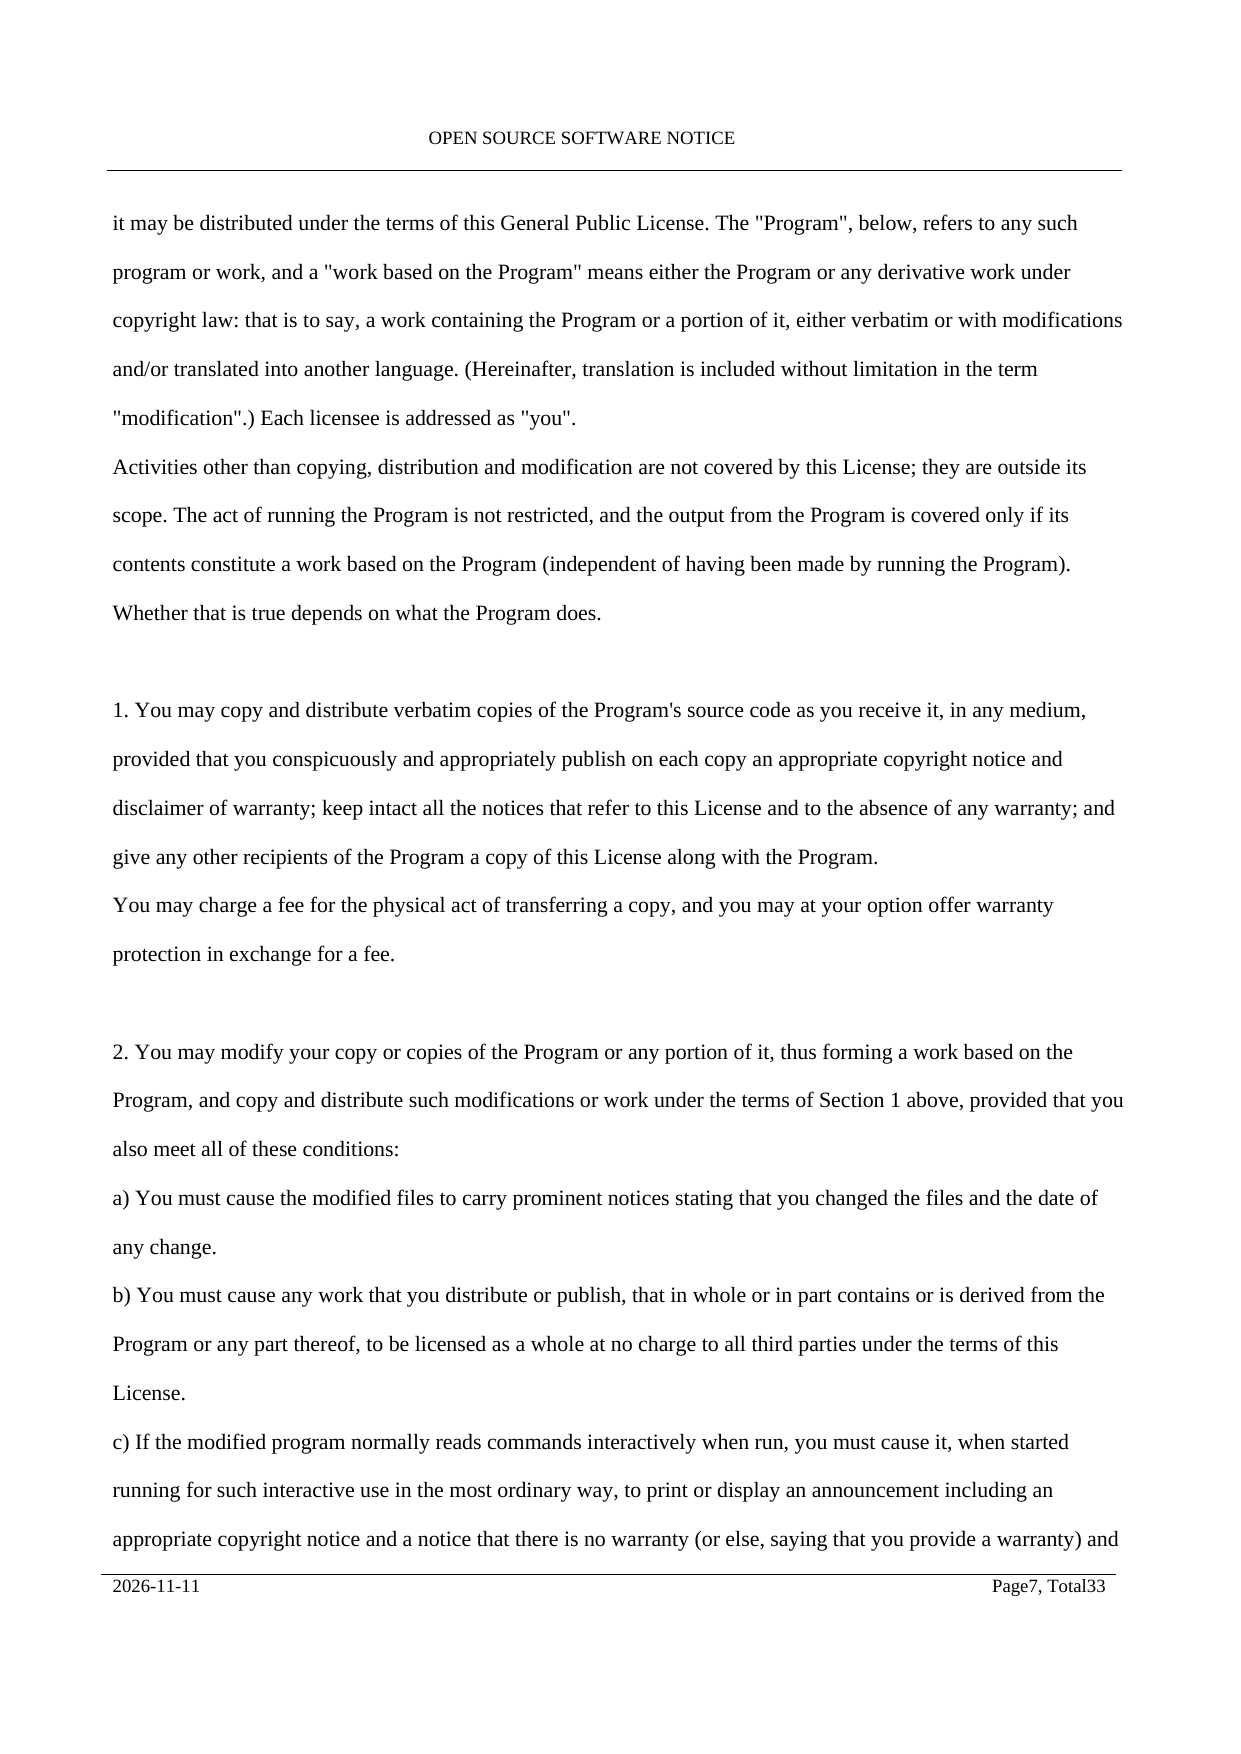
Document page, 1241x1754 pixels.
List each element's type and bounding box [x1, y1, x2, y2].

text [112, 206, 1128, 1555]
